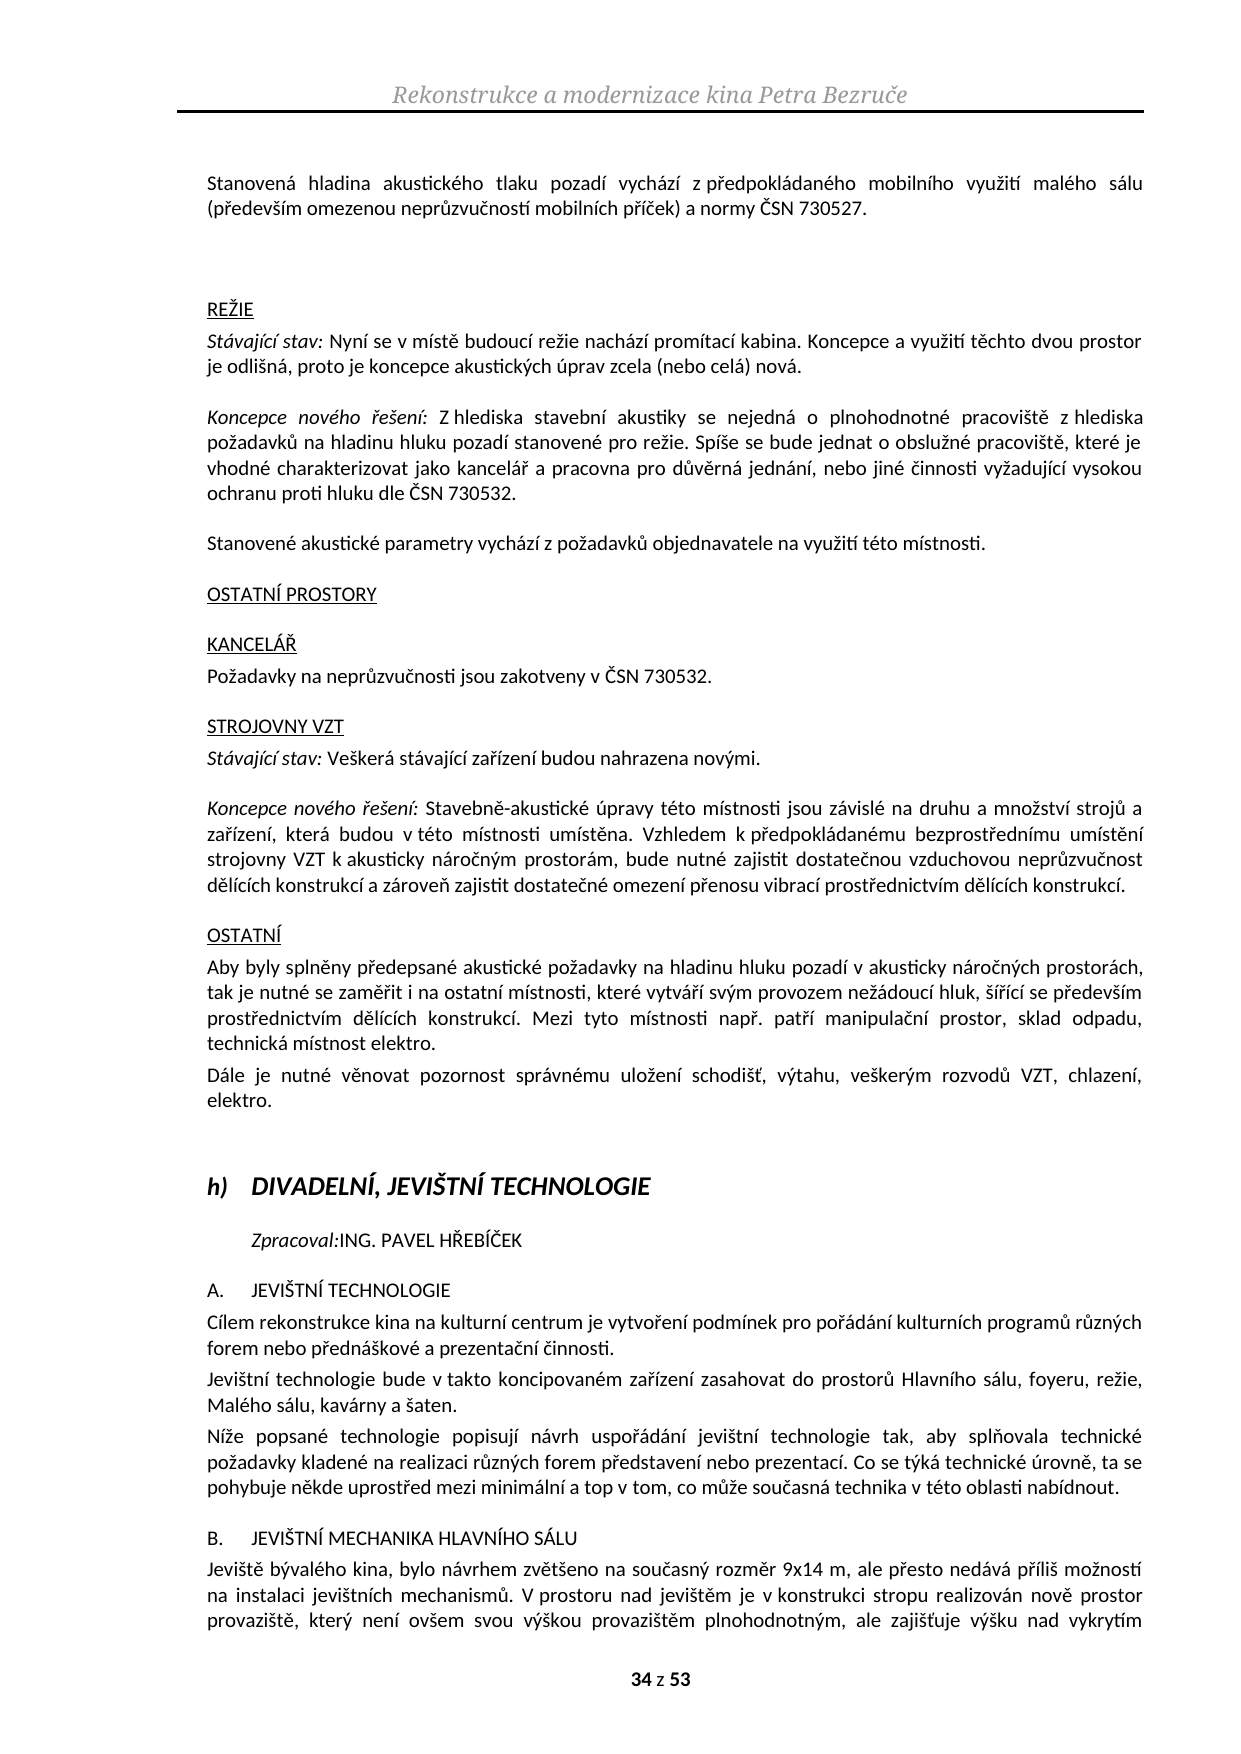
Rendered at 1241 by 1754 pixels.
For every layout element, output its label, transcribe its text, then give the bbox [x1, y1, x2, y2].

text STROJOVNY VZT [207, 713, 1144, 739]
subtitle JEVIŠTNÍ TECHNOLOGIE [207, 1278, 1144, 1303]
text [207, 1556, 1144, 1633]
text Stávající stav: Nyní se v místě budoucí režie nachází promítací kabina. Koncepce a využití těchto dvou prostor je odlišná, proto je koncepce akustických úprav zcela (nebo celá) nová. [207, 328, 1144, 379]
text Stanovené akustické parametry vychází z požadavků objednavatele na využití této místnosti. [207, 531, 1144, 556]
text Stanovená hladina akustického tlaku pozadí vychází z předpokládaného mobilního využití malého sálu (především omezenou neprůzvučností mobilních příček) a normy ČSN 730527. [207, 170, 1144, 221]
text KANCELÁŘ [207, 631, 1144, 657]
text Cílem rekonstrukce kina na kulturní centrum je vytvoření podmínek pro pořádání kulturních programů různých forem nebo přednáškové a prezentační činnosti. [207, 1309, 1144, 1360]
text Stávající stav: Veškerá stávající zařízení budou nahrazena novými. [207, 745, 1144, 771]
text Jevištní technologie bude v takto koncipovaném zařízení zasahovat do prostorů Hlavního sálu, foyeru, režie, Malého sálu, kavárny a šaten. [207, 1366, 1144, 1417]
text Koncepce nového řešení: Stavebně-akustické úpravy této místnosti jsou závislé na druhu a množství strojů a zařízení, která budou v této místnosti umístěna. Vzhledem k předpokládanému bezprostřednímu umístění strojovny VZT k akusticky náročným prostorám, bude nutné zajistit dostatečnou vzduchovou neprůzvučnost dělících konstrukcí a zároveň zajistit dostatečné omezení přenosu vibrací prostřednictvím dělících konstrukcí. [207, 796, 1144, 897]
text REŽIE [207, 296, 1144, 322]
text Aby byly splněny předepsané akustické požadavky na hladinu hluku pozadí v akusticky náročných prostorách, tak je nutné se zaměřit i na ostatní místnosti, které vytváří svým provozem nežádoucí hluk, šířící se především prostřednictvím dělících konstrukcí. Mezi tyto místnosti např. patří manipulační prostor, sklad odpadu, technická místnost elektro. [207, 954, 1144, 1056]
text Koncepce nového řešení: Z hlediska stavební akustiky se nejedná o plnohodnotné pracoviště z hlediska požadavků na hladinu hluku pozadí stanovené pro režie. Spíše se bude jednat o obslužné pracoviště, které je vhodné charakterizovat jako kancelář a pracovna pro důvěrná jednání, nebo jiné činnosti vyžadující vysokou ochranu proti hluku dle ČSN 730532. [207, 404, 1144, 506]
subtitle DIVADELNÍ, JEVIŠTNÍ TECHNOLOGIE [207, 1169, 1144, 1202]
subtitle JEVIŠTNÍ MECHANIKA HLAVNÍHO SÁLU [207, 1525, 1144, 1550]
text OSTATNÍ [207, 922, 1144, 948]
text Požadavky na neprůzvučnosti jsou zakotveny v ČSN 730532. [207, 663, 1144, 688]
text Dále je nutné věnovat pozornost správnému uložení schodišť, výtahu, veškerým rozvodů VZT, chlazení, elektro. [207, 1062, 1144, 1113]
text Zpracoval:ING. PAVEL HŘEBÍČEK [207, 1227, 1144, 1253]
text OSTATNÍ PROSTORY [207, 581, 1144, 606]
text Níže popsané technologie popisují návrh uspořádání jevištní technologie tak, aby splňovala technické požadavky kladené na realizaci různých forem představení nebo prezentací. Co se týká technické úrovně, ta se pohybuje někde uprostřed mezi minimální a top v tom, co může současná technika v této oblasti nabídnout. [207, 1423, 1144, 1500]
